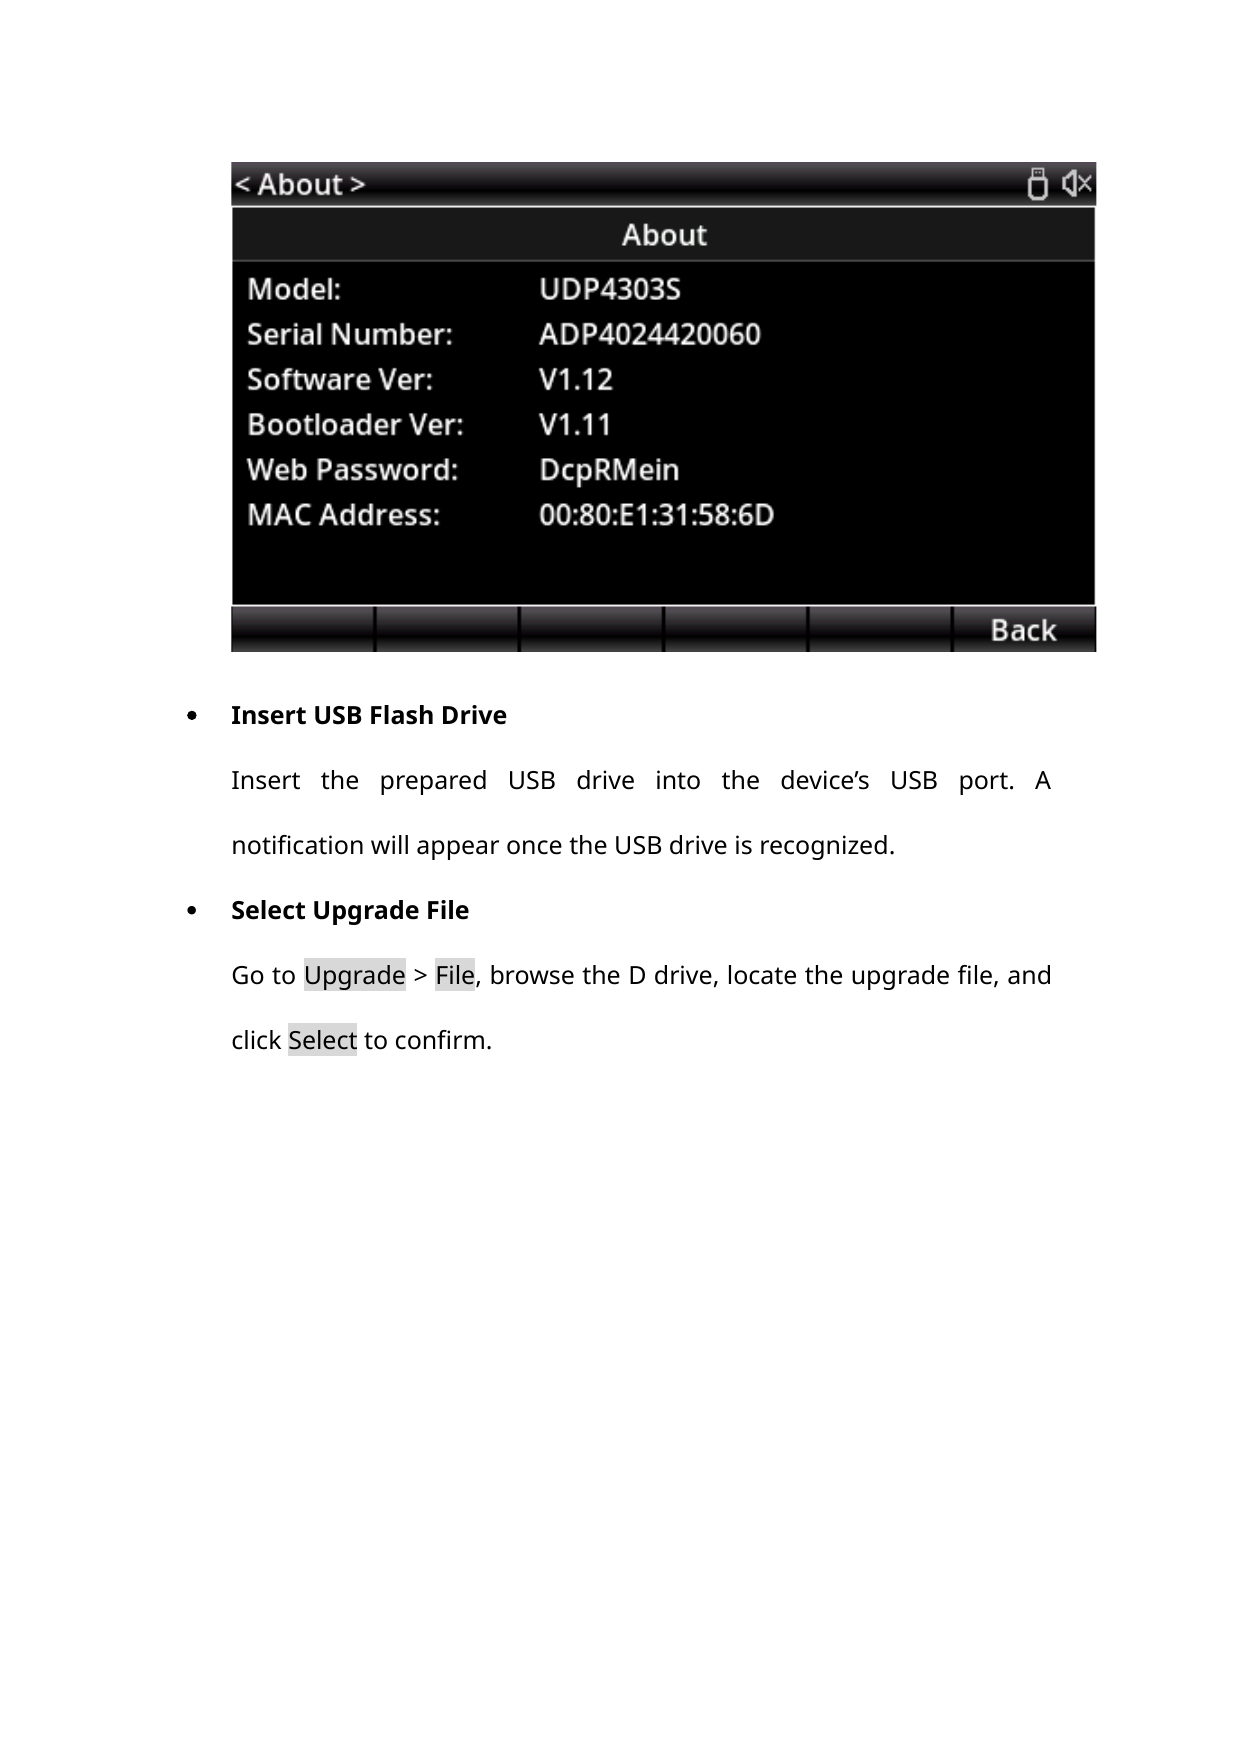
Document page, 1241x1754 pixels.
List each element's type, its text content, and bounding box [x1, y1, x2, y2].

list Select Upgrade File [187, 877, 1053, 942]
list Insert the prepared USB drive into the device’s USB port. A notification will appear once the USB drive is recognized. [231, 747, 1053, 877]
list Insert USB Flash Drive [187, 682, 1053, 747]
list Go to Upgrade > File, browse the D drive, locate the upgrade file, and click Select to confirm. [231, 942, 1053, 1072]
picture [231, 162, 1097, 652]
